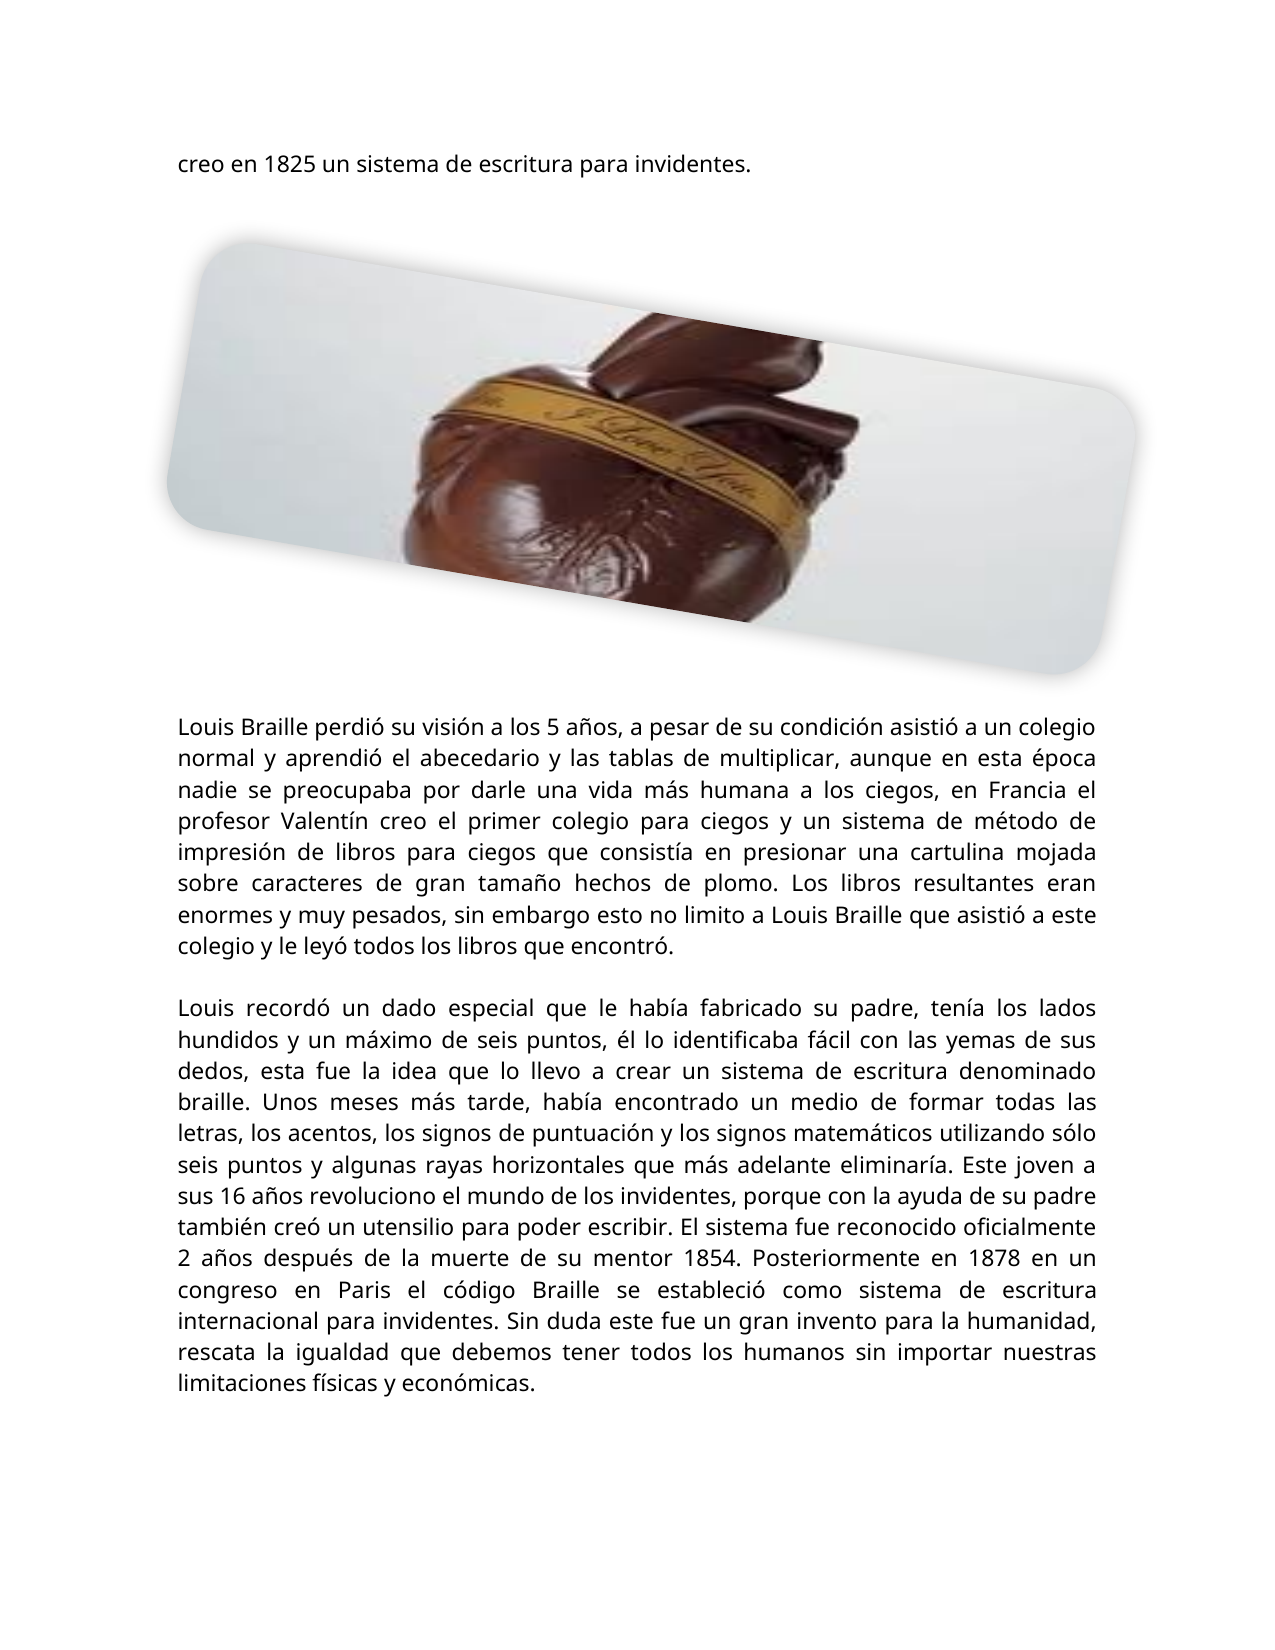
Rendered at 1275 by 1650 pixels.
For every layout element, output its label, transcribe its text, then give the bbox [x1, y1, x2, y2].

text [177, 148, 1098, 207]
text Louis recordó un dado especial que le había fabricado su padre, tenía los lados hundidos y un máximo de seis puntos, él lo identificaba fácil con las yemas de sus dedos, esta fue la idea que lo llevo a crear un sistema de escritura denominado braille. Unos meses más tarde, había encontrado un medio de formar todas las letras, los acentos, los signos de puntuación y los signos matemáticos utilizando sólo seis puntos y algunas rayas horizontales que más adelante eliminaría. Este joven a sus 16 años revoluciono el mundo de los invidentes, porque con la ayuda de su padre también creó un utensilio para poder escribir. El sistema fue reconocido oficialmente 2 años después de la muerte de su mentor 1854. Posteriormente en 1878 en un congreso en Paris el código Braille se estableció como sistema de escritura internacional para invidentes. Sin duda este fue un gran invento para la humanidad, rescata la igualdad que debemos tener todos los humanos sin importar nuestras limitaciones físicas y económicas. [177, 992, 1098, 1399]
picture [166, 243, 1135, 675]
text Louis Braille perdió su visión a los 5 años, a pesar de su condición asistió a un colegio normal y aprendió el abecedario y las tablas de multiplicar, aunque en esta época nadie se preocupaba por darle una vida más humana a los ciegos, en Francia el profesor Valentín creo el primer colegio para ciegos y un sistema de método de impresión de libros para ciegos que consistía en presionar una cartulina mojada sobre caracteres de gran tamaño hechos de plomo. Los libros resultantes eran enormes y muy pesados, sin embargo esto no limito a Louis Braille que asistió a este colegio y le leyó todos los libros que encontró. [177, 711, 1098, 961]
